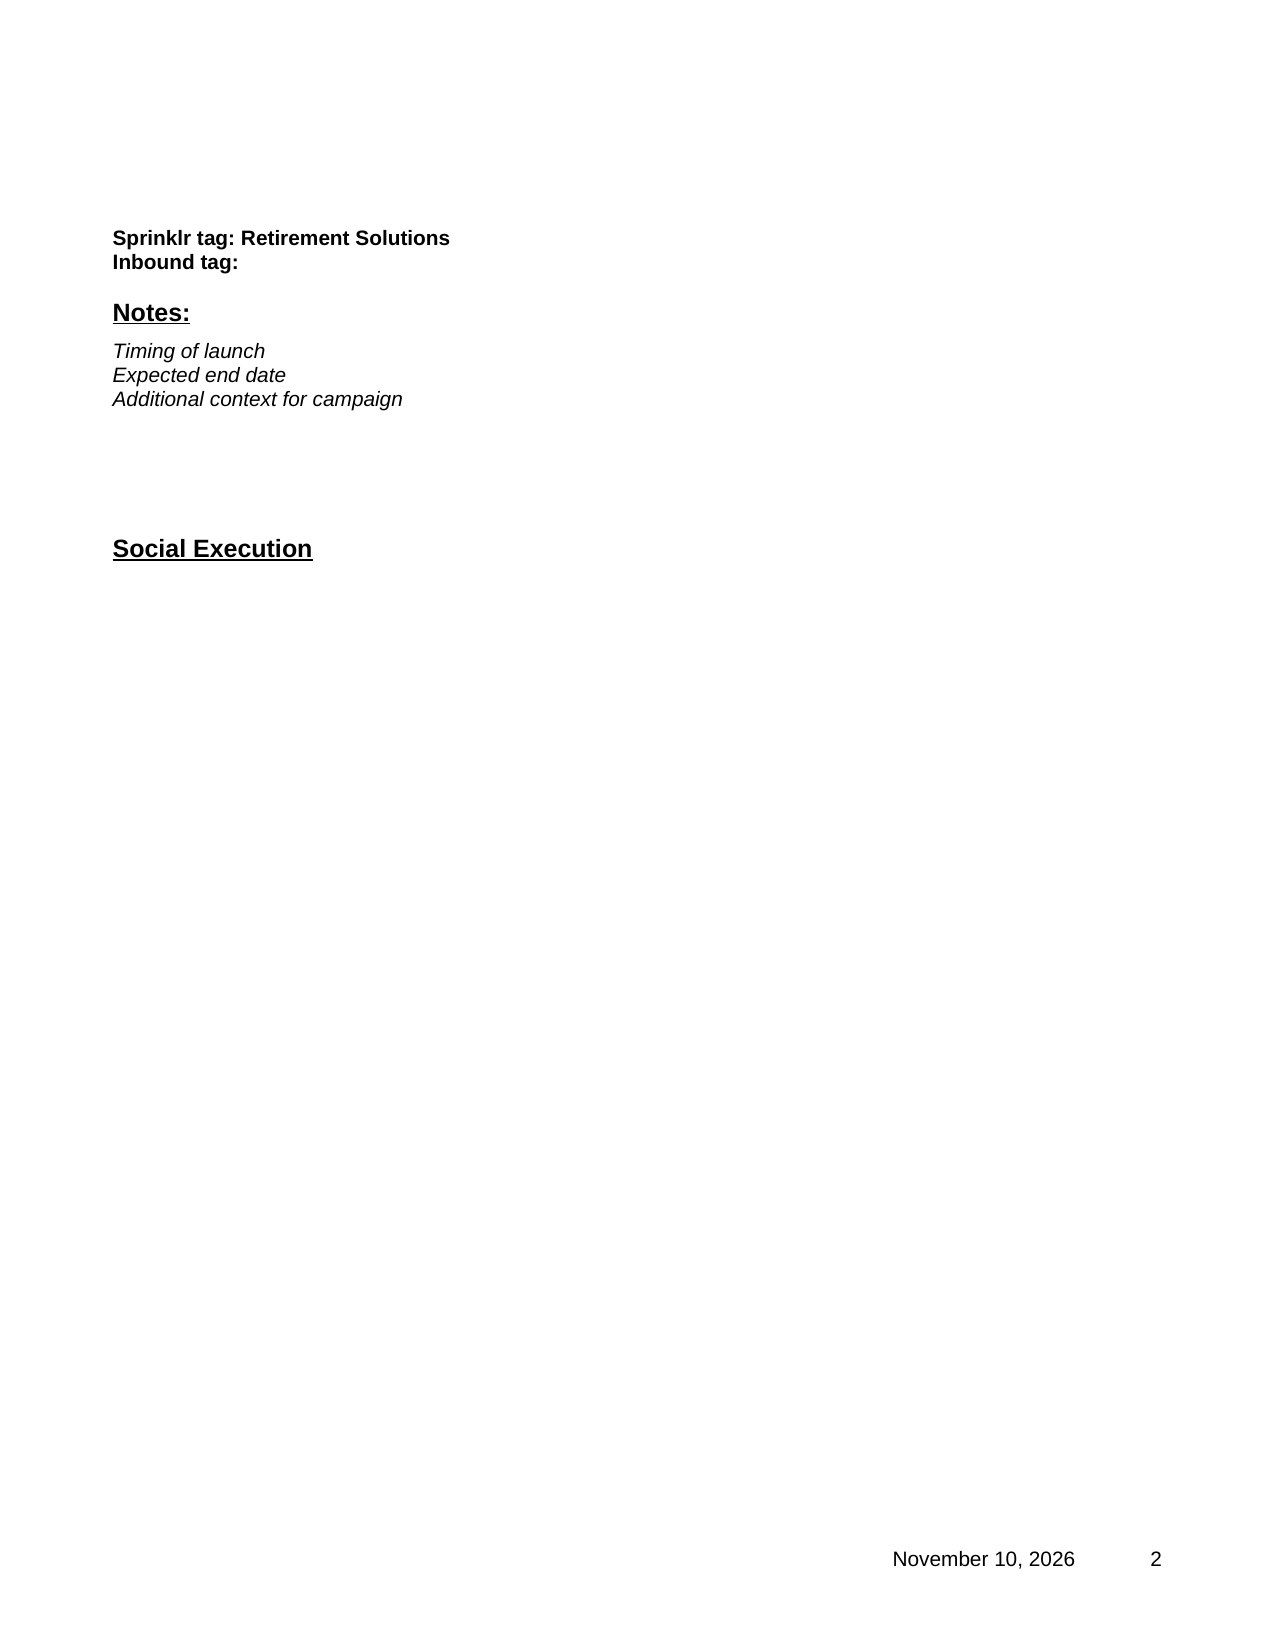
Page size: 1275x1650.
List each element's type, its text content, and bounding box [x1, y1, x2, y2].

list Notes: [112, 298, 1162, 326]
list Timing of launch [112, 339, 1162, 363]
list Sprinklr tag: Retirement Solutions [112, 226, 1162, 250]
list Social Execution [112, 534, 1162, 563]
list Inbound tag: [112, 250, 1162, 274]
list Additional context for campaign [112, 387, 1162, 411]
list Expected end date [112, 363, 1162, 387]
